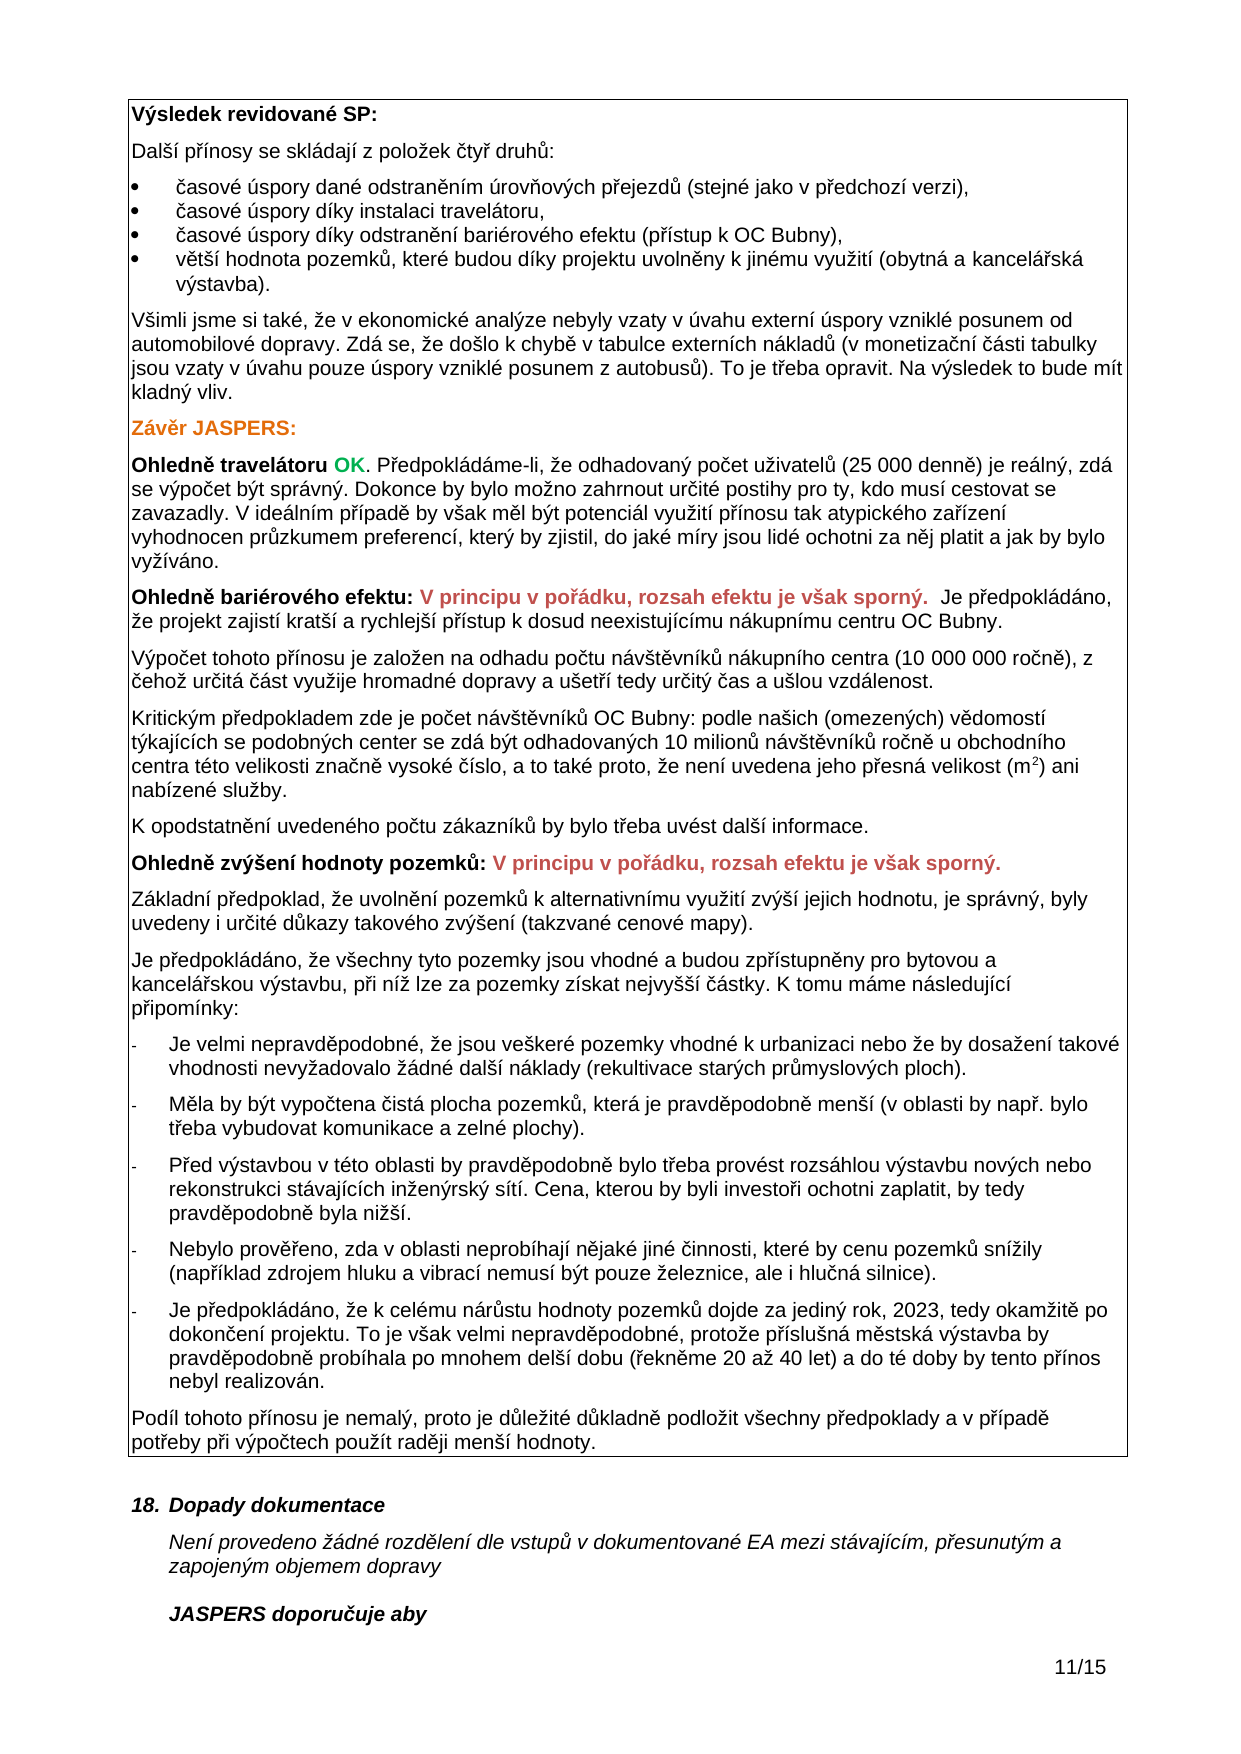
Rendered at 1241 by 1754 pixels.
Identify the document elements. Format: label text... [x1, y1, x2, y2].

list časové úspory díky odstranění bariérového efektu (přístup k OC Bubny), [131, 223, 1125, 247]
text Všimli jsme si také, že v ekonomické analýze nebyly vzaty v úvahu externí úspory vzniklé posunem od automobilové dopravy. Zdá se, že došlo k chybě v tabulce externích nákladů (v monetizační části tabulky jsou vzaty v úvahu pouze úspory vzniklé posunem z autobusů). To je třeba opravit. Na výsledek to bude mít kladný vliv. [129, 305, 1127, 404]
list Je předpokládáno, že k celému nárůstu hodnoty pozemků dojde za jediný rok, 2023, tedy okamžitě po dokončení projektu. To je však velmi nepravděpodobné, protože příslušná městská výstavba by pravděpodobně probíhala po mnohem delší dobu (řekněme 20 až 40 let) a do té doby by tento přínos nebyl realizován. [129, 1294, 1127, 1393]
list Dopady dokumentace [131, 1493, 1125, 1517]
text Výsledek revidované SP: [129, 100, 1127, 126]
list Je velmi nepravděpodobné, že jsou veškeré pozemky vhodné k urbanizaci nebo že by dosažení takové vhodnosti nevyžadovalo žádné další náklady (rekultivace starých průmyslových ploch). [129, 1029, 1127, 1080]
list Není provedeno žádné rozdělení dle vstupů v dokumentované EA mezi stávajícím, přesunutým a zapojeným objemem dopravy [169, 1530, 1125, 1578]
text Ohledně zvýšení hodnoty pozemků: V principu v pořádku, rozsah efektu je však sporný. [129, 847, 1127, 874]
text Ohledně bariérového efektu: V principu v pořádku, rozsah efektu je však sporný. Je předpokládáno, že projekt zajistí kratší a rychlejší přístup k dosud neexistujícímu nákupnímu centru OC Bubny. [129, 582, 1127, 633]
list JASPERS doporučuje aby [169, 1602, 1125, 1626]
text Výpočet tohoto přínosu je založen na odhadu počtu návštěvníků nákupního centra (10 000 000 ročně), z čehož určitá část využije hromadné dopravy a ušetří tedy určitý čas a ušlou vzdálenost. [129, 642, 1127, 693]
text Ohledně travelátoru OK. Předpokládáme-li, že odhadovaný počet uživatelů (25 000 denně) je reálný, zdá se výpočet být správný. Dokonce by bylo možno zahrnout určité postihy pro ty, kdo musí cestovat se zavazadly. V ideálním případě by však měl být potenciál využití přínosu tak atypického zařízení vyhodnocen průzkumem preferencí, který by zjistil, do jaké míry jsou lidé ochotni za něj platit a jak by bylo vyžíváno. [129, 449, 1127, 572]
list Nebylo prověřeno, zda v oblasti neprobíhají nějaké jiné činnosti, které by cenu pozemků snížily (například zdrojem hluku a vibrací nemusí být pouze železnice, ale i hlučná silnice). [129, 1234, 1127, 1285]
text Podíl tohoto přínosu je nemalý, proto je důležité důkladně podložit všechny předpoklady a v případě potřeby při výpočtech použít raději menší hodnoty. [129, 1403, 1127, 1456]
text K opodstatnění uvedeného počtu zákazníků by bylo třeba uvést další informace. [129, 811, 1127, 838]
list časové úspory dané odstraněním úrovňových přejezdů (stejné jako v předchozí verzi), [129, 172, 1127, 199]
text Základní předpoklad, že uvolnění pozemků k alternativnímu využití zvýší jejich hodnotu, je správný, byly uvedeny i určité důkazy takového zvýšení (takzvané cenové mapy). [129, 884, 1127, 935]
list větší hodnota pozemků, které budou díky projektu uvolněny k jinému využití (obytná a kancelářská výstavba). [131, 247, 1125, 295]
text Další přínosy se skládají z položek čtyř druhů: [129, 136, 1127, 163]
list časové úspory díky instalaci travelátoru, [131, 199, 1125, 223]
text Kritickým předpokladem zde je počet návštěvníků OC Bubny: podle našich (omezených) vědomostí týkajících se podobných center se zdá být odhadovaných 10 milionů návštěvníků ročně u obchodního centra této velikosti značně vysoké číslo, a to také proto, že není uvedena jeho přesná velikost (m2) ani nabízené služby. [129, 703, 1127, 802]
list Před výstavbou v této oblasti by pravděpodobně bylo třeba provést rozsáhlou výstavbu nových nebo rekonstrukci stávajících inženýrský sítí. Cena, kterou by byli investoři ochotni zaplatit, by tedy pravděpodobně byla nižší. [129, 1149, 1127, 1224]
text Závěr JASPERS: [129, 413, 1127, 440]
list Měla by být vypočtena čistá plocha pozemků, která je pravděpodobně menší (v oblasti by např. bylo třeba vybudovat komunikace a zelné plochy). [129, 1089, 1127, 1140]
text Je předpokládáno, že všechny tyto pozemky jsou vhodné a budou zpřístupněny pro bytovou a kancelářskou výstavbu, při níž lze za pozemky získat nejvyšší částky. K tomu máme následující připomínky: [129, 944, 1127, 1019]
